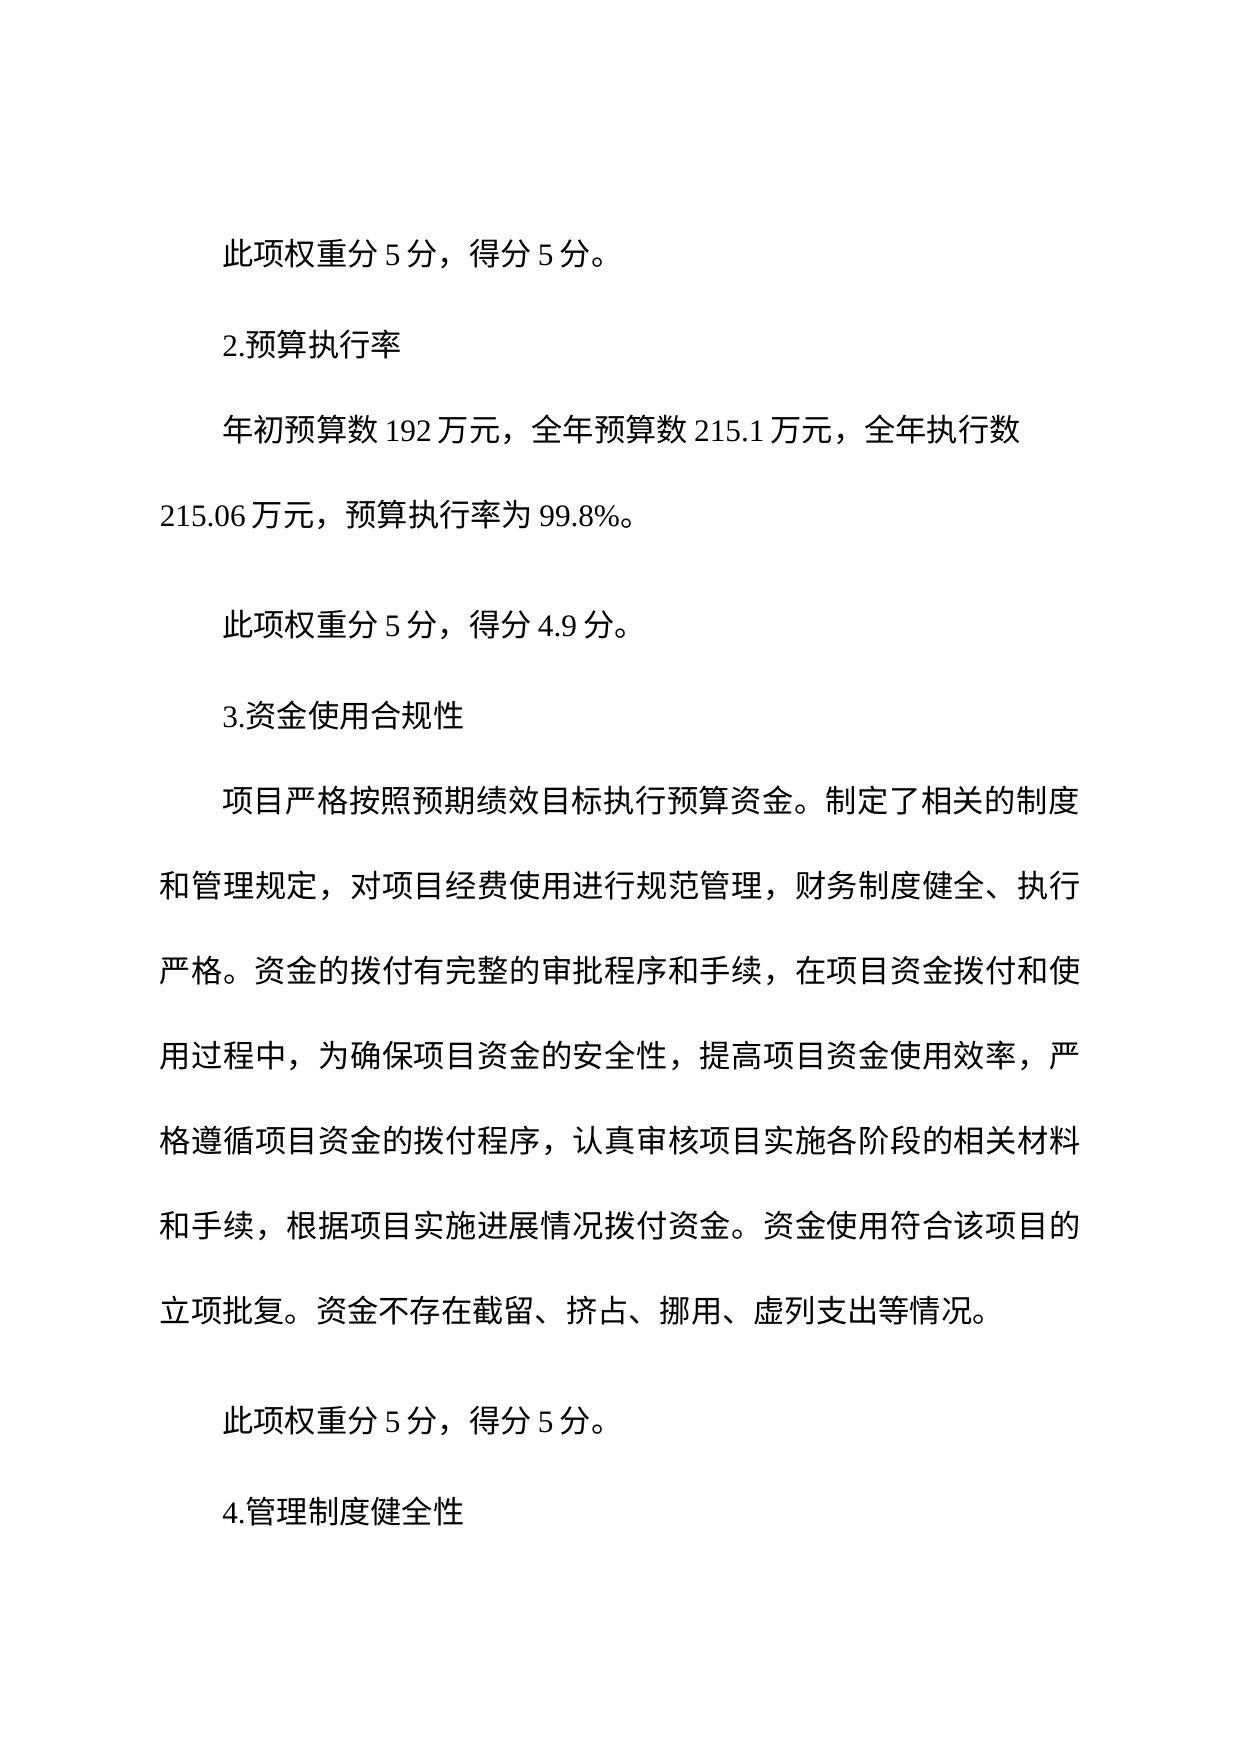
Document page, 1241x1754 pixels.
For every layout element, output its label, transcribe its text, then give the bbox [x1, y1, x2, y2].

title 项目严格按照预期绩效目标执行预算资金。制定了相关的制度和管理规定，对项目经费使用进行规范管理，财务制度健全、执行严格。资金的拨付有完整的审批程序和手续，在项目资金拨付和使用过程中，为确保项目资金的安全性，提高项目资金使用效率，严格遵循项目资金的拨付程序，认真审核项目实施各阶段的相关材料和手续，根据项目实施进展情况拨付资金。资金使用符合该项目的立项批复。资金不存在截留、挤占、挪用、虚列支出等情况。 [159, 756, 1081, 1351]
text 2.预算执行率 [159, 300, 1081, 385]
text 3.资金使用合规性 [159, 671, 1081, 756]
text 年初预算数192万元，全年预算数215.1万元，全年执行数215.06万元，预算执行率为99.8%。 [159, 385, 1081, 555]
title 此项权重分5分，得分5分。 [159, 1376, 1081, 1461]
title 此项权重分5分，得分5分。 [159, 209, 1081, 294]
text 4.管理制度健全性 [159, 1467, 1081, 1552]
title 此项权重分5分，得分4.9分。 [159, 580, 1081, 665]
